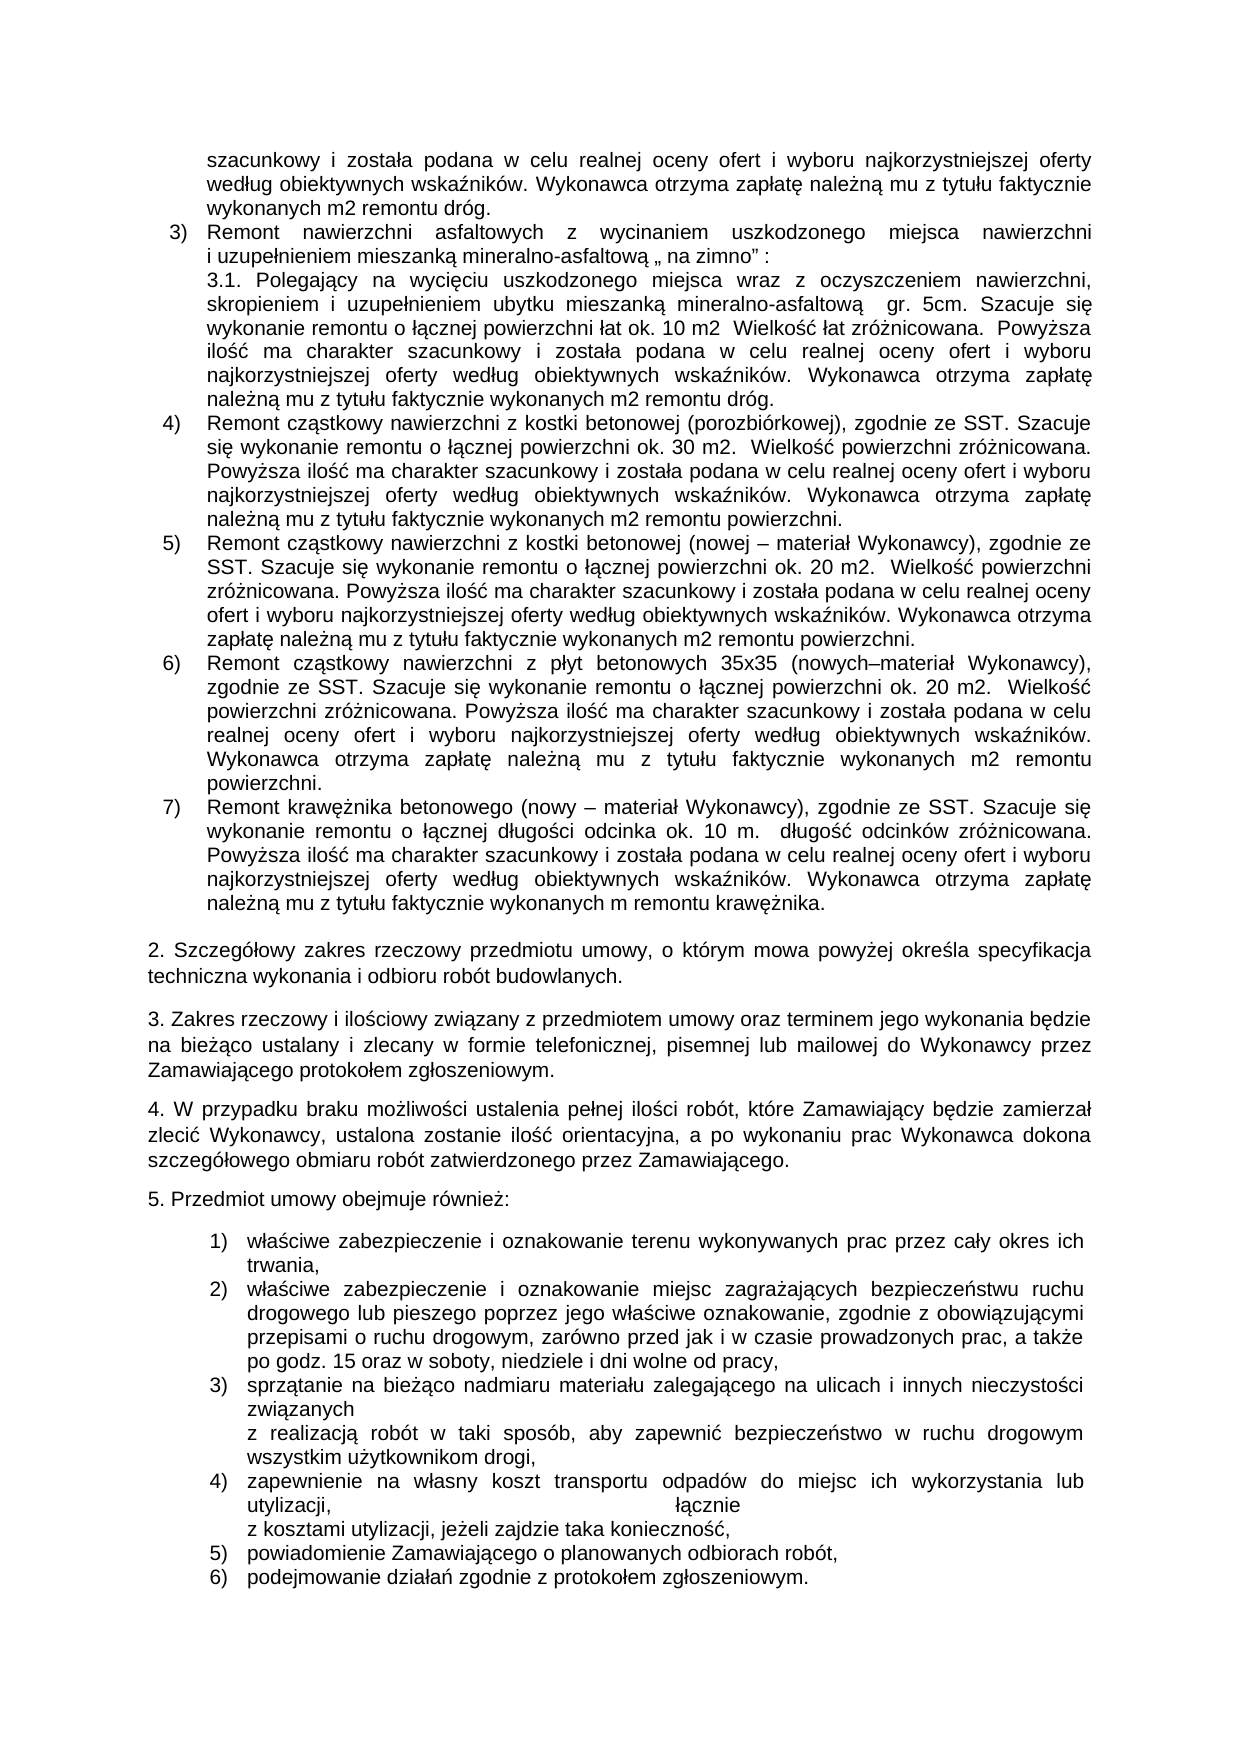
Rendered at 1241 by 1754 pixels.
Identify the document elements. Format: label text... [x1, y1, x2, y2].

text 2. Szczegółowy zakres rzeczowy przedmiotu umowy, o którym mowa powyżej określa specyfikacja techniczna wykonania i odbioru robót budowlanych. [148, 938, 1093, 988]
list Remont nawierzchni asfaltowych z wycinaniem uszkodzonego miejsca nawierzchni i uzupełnieniem mieszanką mineralno-asfaltową „ na zimno” : [169, 219, 1093, 267]
list Remont cząstkowy nawierzchni z kostki betonowej (nowej – materiał Wykonawcy), zgodnie ze SST. Szacuje się wykonanie remontu o łącznej powierzchni ok. 20 m2. Wielkość powierzchni zróżnicowana. Powyższa ilość ma charakter szacunkowy i została podana w celu realnej oceny ofert i wyboru najkorzystniejszej oferty według obiektywnych wskaźników. Wykonawca otrzyma zapłatę należną mu z tytułu faktycznie wykonanych m2 remontu powierzchni. [162, 531, 1093, 651]
list powiadomienie Zamawiającego o planowanych odbiorach robót, [209, 1541, 1085, 1564]
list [207, 148, 1093, 219]
list 3.1. Polegający na wycięciu uszkodzonego miejsca wraz z oczyszczeniem nawierzchni, skropieniem i uzupełnieniem ubytku mieszanką mineralno-asfaltową gr. 5cm. Szacuje się wykonanie remontu o łącznej powierzchni łat ok. 10 m2 Wielkość łat zróżnicowana. Powyższa ilość ma charakter szacunkowy i została podana w celu realnej oceny ofert i wyboru najkorzystniejszej oferty według obiektywnych wskaźników. Wykonawca otrzyma zapłatę należną mu z tytułu faktycznie wykonanych m2 remontu dróg. [207, 267, 1093, 411]
text 4. W przypadku braku możliwości ustalenia pełnej ilości robót, które Zamawiający będzie zamierzał zlecić Wykonawcy, ustalona zostanie ilość orientacyjna, a po wykonaniu prac Wykonawca dokona szczegółowego obmiaru robót zatwierdzonego przez Zamawiającego. [148, 1097, 1093, 1172]
list sprzątanie na bieżąco nadmiaru materiału zalegającego na ulicach i innych nieczystości związanych z realizacją robót w taki sposób, aby zapewnić bezpieczeństwo w ruchu drogowym wszystkim użytkownikom drogi, [209, 1373, 1085, 1469]
text 3. Zakres rzeczowy i ilościowy związany z przedmiotem umowy oraz terminem jego wykonania będzie na bieżąco ustalany i zlecany w formie telefonicznej, pisemnej lub mailowej do Wykonawcy przez Zamawiającego protokołem zgłoszeniowym. [148, 1007, 1093, 1082]
list Remont cząstkowy nawierzchni z kostki betonowej (porozbiórkowej), zgodnie ze SST. Szacuje się wykonanie remontu o łącznej powierzchni ok. 30 m2. Wielkość powierzchni zróżnicowana. Powyższa ilość ma charakter szacunkowy i została podana w celu realnej oceny ofert i wyboru najkorzystniejszej oferty według obiektywnych wskaźników. Wykonawca otrzyma zapłatę należną mu z tytułu faktycznie wykonanych m2 remontu powierzchni. [162, 411, 1093, 531]
list właściwe zabezpieczenie i oznakowanie miejsc zagrażających bezpieczeństwu ruchu drogowego lub pieszego poprzez jego właściwe oznakowanie, zgodnie z obowiązującymi przepisami o ruchu drogowym, zarówno przed jak i w czasie prowadzonych prac, a także po godz. 15 oraz w soboty, niedziele i dni wolne od pracy, [209, 1277, 1085, 1373]
list Remont cząstkowy nawierzchni z płyt betonowych 35x35 (nowych–materiał Wykonawcy), zgodnie ze SST. Szacuje się wykonanie remontu o łącznej powierzchni ok. 20 m2. Wielkość powierzchni zróżnicowana. Powyższa ilość ma charakter szacunkowy i została podana w celu realnej oceny ofert i wyboru najkorzystniejszej oferty według obiektywnych wskaźników. Wykonawca otrzyma zapłatę należną mu z tytułu faktycznie wykonanych m2 remontu powierzchni. [162, 651, 1093, 794]
list podejmowanie działań zgodnie z protokołem zgłoszeniowym. [209, 1564, 1085, 1588]
list Remont krawężnika betonowego (nowy – materiał Wykonawcy), zgodnie ze SST. Szacuje się wykonanie remontu o łącznej długości odcinka ok. 10 m. długość odcinków zróżnicowana. Powyższa ilość ma charakter szacunkowy i została podana w celu realnej oceny ofert i wyboru najkorzystniejszej oferty według obiektywnych wskaźników. Wykonawca otrzyma zapłatę należną mu z tytułu faktycznie wykonanych m remontu krawężnika. [162, 794, 1093, 914]
list właściwe zabezpieczenie i oznakowanie terenu wykonywanych prac przez cały okres ich trwania, [209, 1229, 1085, 1277]
list zapewnienie na własny koszt transportu odpadów do miejsc ich wykorzystania lub utylizacji, łącznie z kosztami utylizacji, jeżeli zajdzie taka konieczność, [209, 1469, 1085, 1541]
text 5. Przedmiot umowy obejmuje również: [148, 1187, 1085, 1211]
